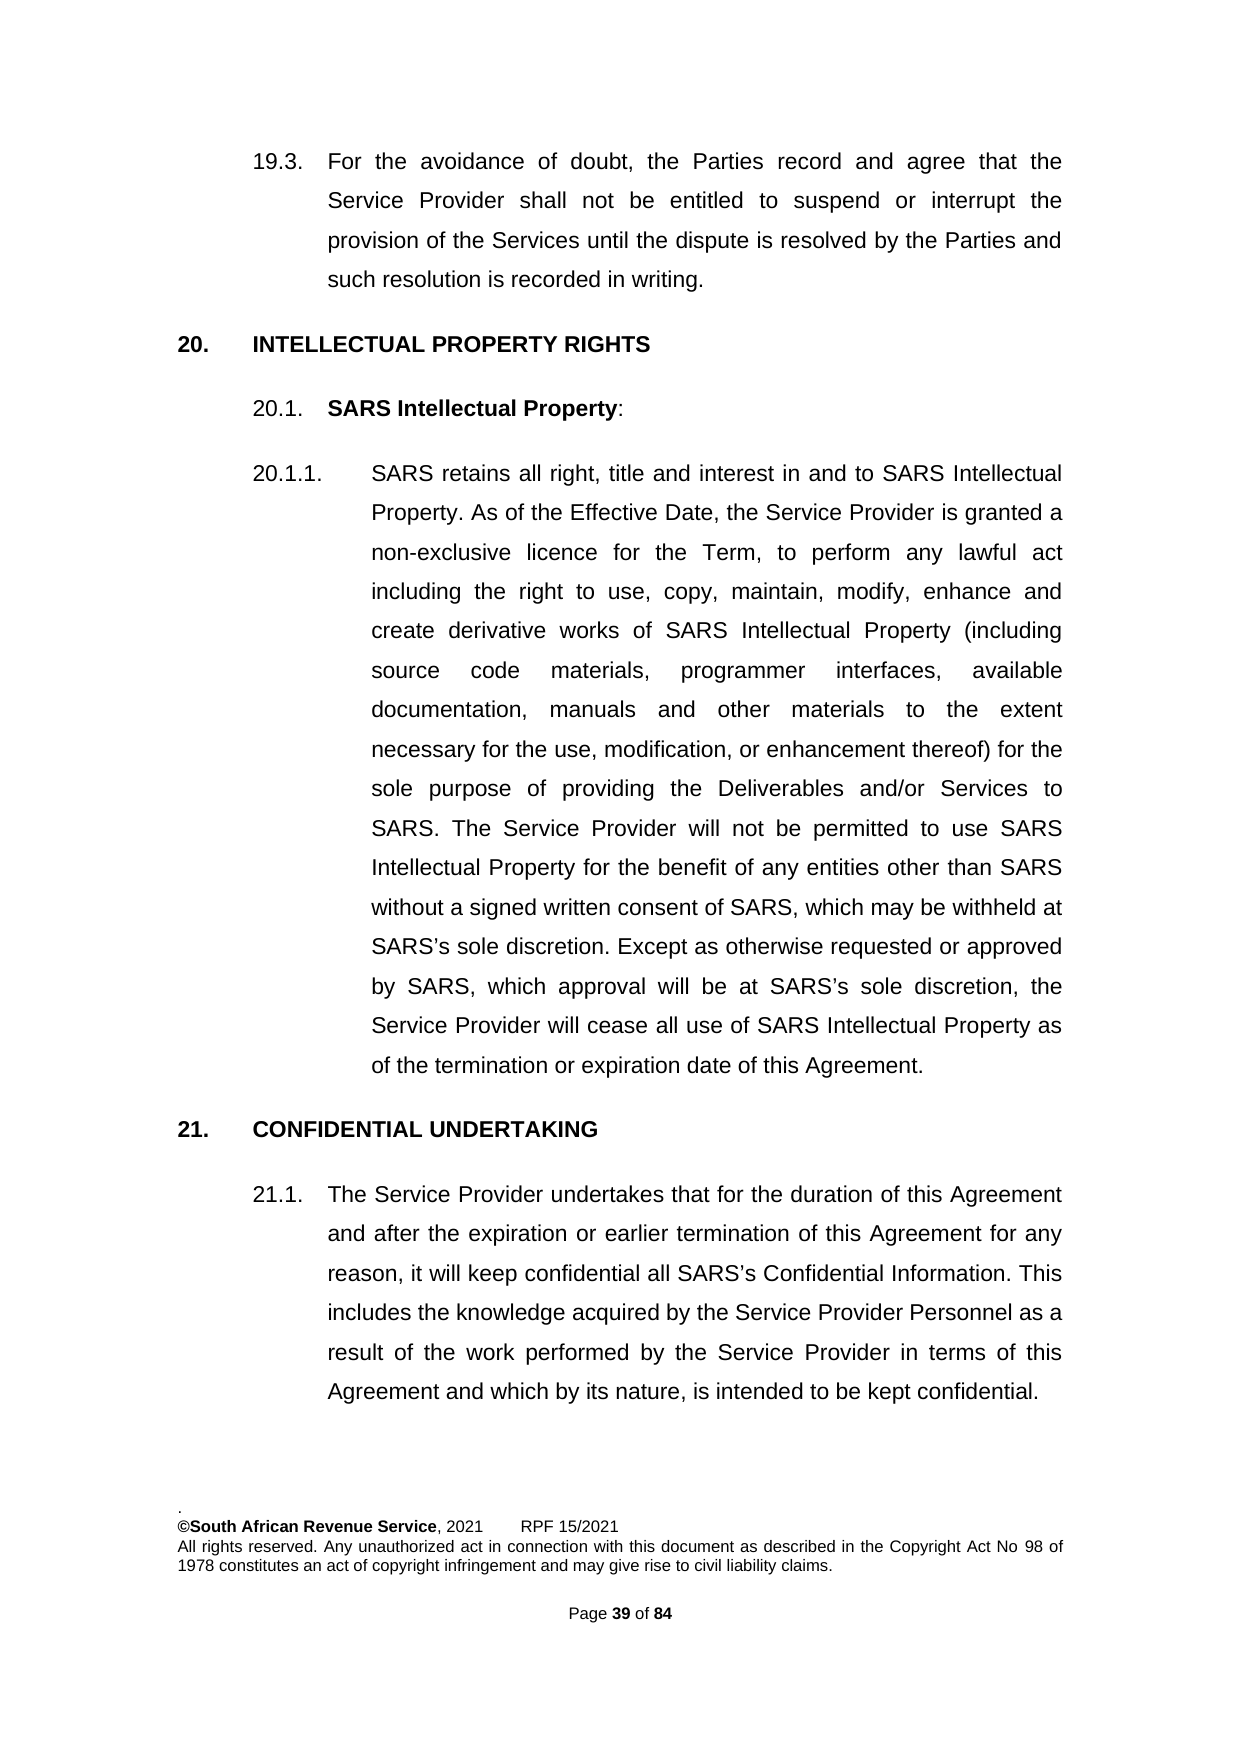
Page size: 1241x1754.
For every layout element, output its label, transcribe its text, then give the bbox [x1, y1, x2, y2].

list The Service Provider undertakes that for the duration of this Agreement and after the expiration or earlier termination of this Agreement for any reason, it will keep confidential all SARS’s Confidential Information. This includes the knowledge acquired by the Service Provider Personnel as a result of the work performed by the Service Provider in terms of this Agreement and which by its nature, is intended to be kept confidential. [252, 1181, 1063, 1404]
list Intellectual Property Rights [177, 331, 1063, 357]
list SARS retains all right, title and interest in and to SARS Intellectual Property. As of the Effective Date, the Service Provider is granted a non-exclusive licence for the Term, to perform any lawful act including the right to use, copy, maintain, modify, enhance and create derivative works of SARS Intellectual Property (including source code materials, programmer interfaces, available documentation, manuals and other materials to the extent necessary for the use, modification, or enhancement thereof) for the sole purpose of providing the Deliverables and/or Services to SARS. The Service Provider will not be permitted to use SARS Intellectual Property for the benefit of any entities other than SARS without a signed written consent of SARS, which may be withheld at SARS’s sole discretion. Except as otherwise requested or approved by SARS, which approval will be at SARS’s sole discretion, the Service Provider will cease all use of SARS Intellectual Property as of the termination or expiration date of this Agreement. [252, 459, 1063, 1078]
list SARS Intellectual Property: [252, 395, 1063, 421]
list Confidential UNDERTAKING [177, 1116, 1063, 1143]
list For the avoidance of doubt, the Parties record and agree that the Service Provider shall not be entitled to suspend or interrupt the provision of the Services until the dispute is resolved by the Parties and such resolution is recorded in writing. [252, 148, 1063, 292]
